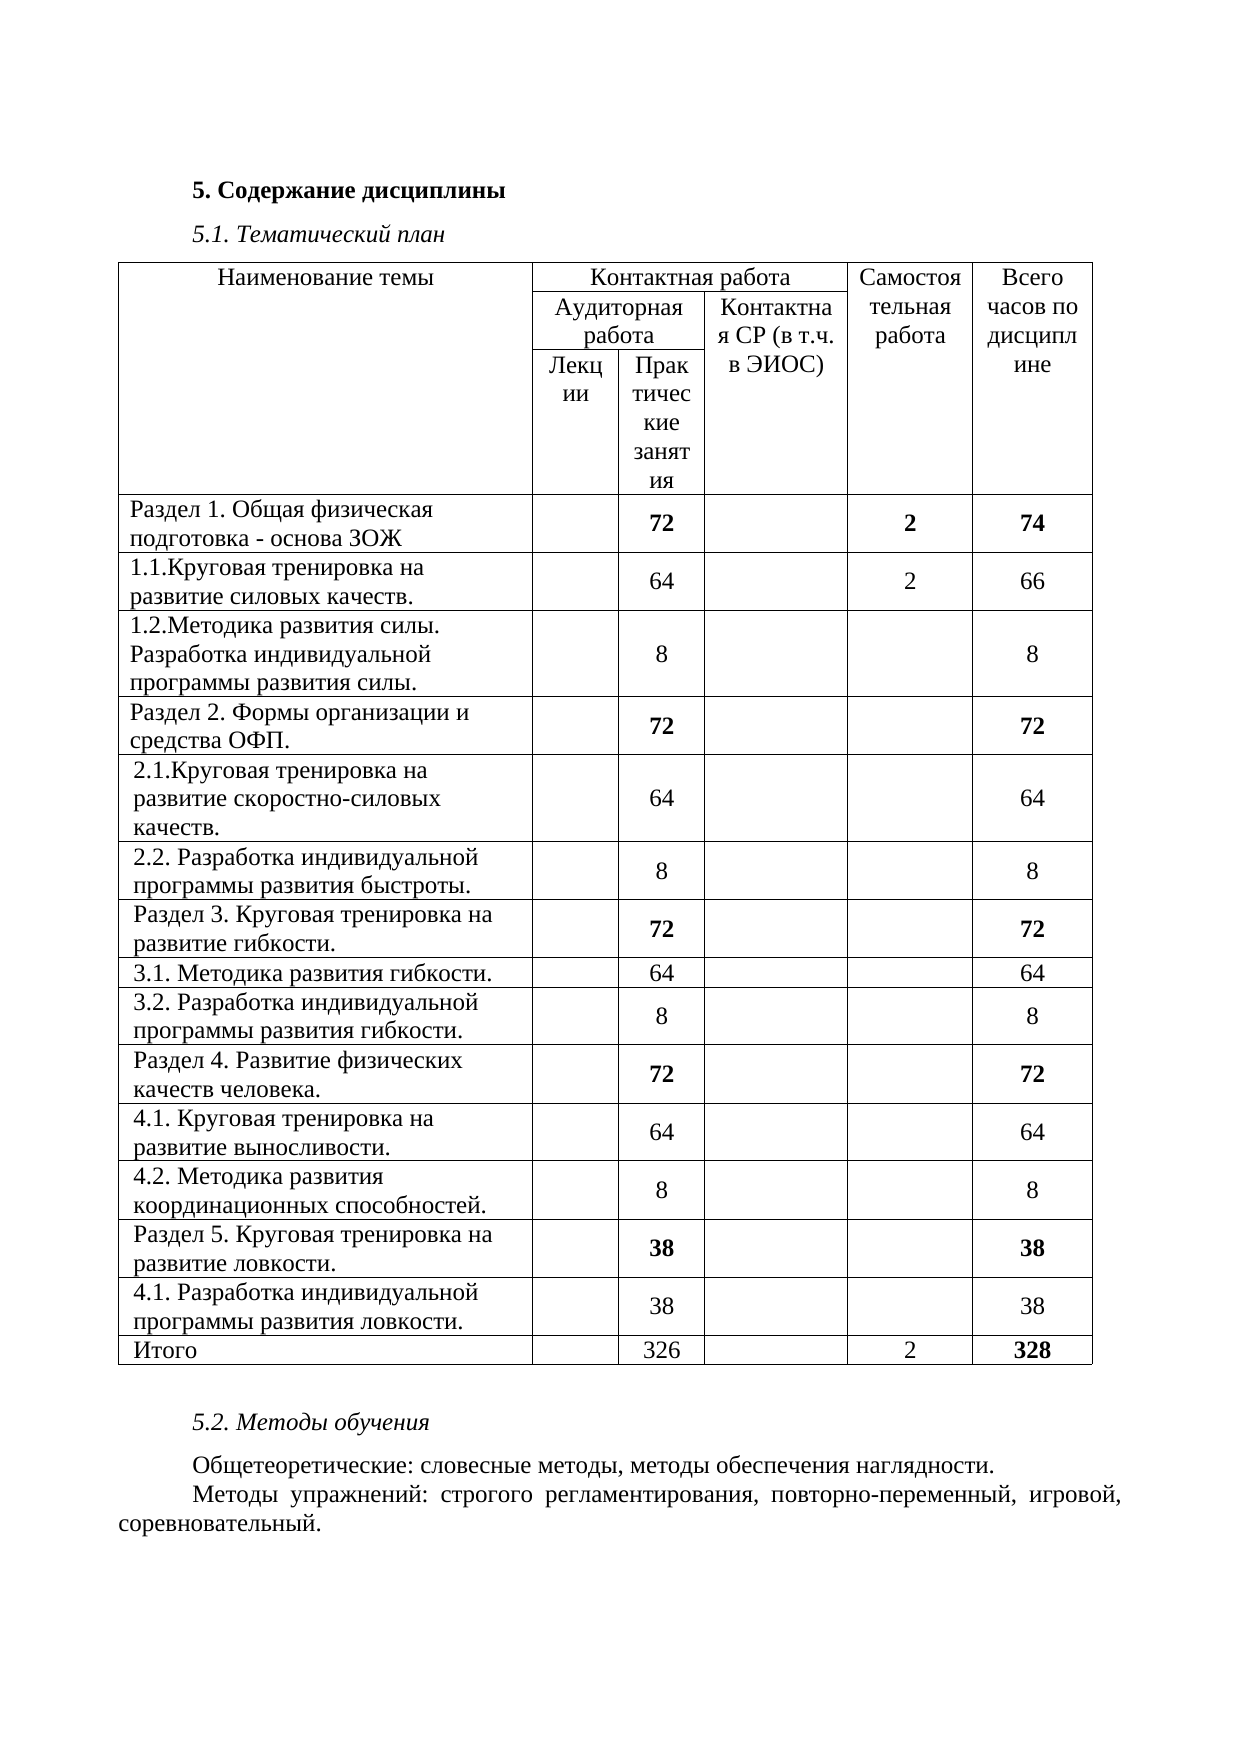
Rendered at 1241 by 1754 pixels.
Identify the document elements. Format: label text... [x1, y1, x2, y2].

table_cell 72 [619, 900, 704, 957]
table_header Самостоятельная работа [848, 263, 972, 493]
table_cell [533, 988, 618, 1044]
table_cell 38 [619, 1220, 704, 1276]
table_cell [705, 1336, 847, 1364]
table_cell 66 [973, 553, 1092, 609]
table_cell 3.2. Разработка индивидуальной программы развития гибкости. [119, 988, 532, 1044]
table_cell 8 [973, 1161, 1092, 1218]
table_cell 4.2. Методика развития координационных способностей. [119, 1161, 532, 1218]
table_cell 72 [619, 1045, 704, 1102]
table_cell [848, 755, 972, 841]
table_cell [705, 1278, 847, 1334]
table_cell 1.1.Круговая тренировка на развитие силовых качеств. [119, 553, 532, 609]
table_cell Раздел 2. Формы организации и средства ОФП. [119, 697, 532, 754]
table_cell 4.1. Круговая тренировка на развитие выносливости. [119, 1104, 532, 1160]
table_cell 38 [973, 1220, 1092, 1276]
table_cell 8 [973, 988, 1092, 1044]
table_cell 2 [848, 495, 972, 551]
table_cell 8 [619, 1161, 704, 1218]
table_cell [533, 900, 618, 957]
table_cell 64 [619, 958, 704, 986]
table_cell [848, 1278, 972, 1334]
table_cell 2.1.Круговая тренировка на развитие скоростно-силовых качеств. [119, 755, 532, 841]
table_cell [848, 1104, 972, 1160]
table_cell Раздел 3. Круговая тренировка на развитие гибкости. [119, 900, 532, 957]
table_cell 64 [619, 755, 704, 841]
table_cell [705, 900, 847, 957]
table_cell [533, 1045, 618, 1102]
table_cell [533, 1161, 618, 1218]
table_cell 72 [619, 495, 704, 551]
table_cell [848, 697, 972, 754]
table_cell [533, 755, 618, 841]
table_cell [705, 611, 847, 696]
table_cell [705, 697, 847, 754]
table_cell 8 [619, 611, 704, 696]
table_cell 64 [619, 1104, 704, 1160]
table_header Контактная работа [533, 263, 847, 291]
table_cell [848, 1045, 972, 1102]
table_cell [848, 842, 972, 899]
table_cell [848, 1161, 972, 1218]
table_cell Аудиторная работа [533, 292, 704, 349]
table_cell [533, 1220, 618, 1276]
table_cell [533, 1336, 618, 1364]
table_cell [533, 842, 618, 899]
table_cell 1.2.Методика развития силы. Разработка индивидуальной программы развития силы. [119, 611, 532, 696]
table_cell [533, 611, 618, 696]
table_cell [533, 1104, 618, 1160]
table_cell [705, 1220, 847, 1276]
table_cell [848, 611, 972, 696]
table_cell 326 [619, 1336, 704, 1364]
table_cell 38 [619, 1278, 704, 1334]
table_cell 72 [973, 1045, 1092, 1102]
table_cell 8 [973, 842, 1092, 899]
table_cell [705, 495, 847, 551]
table_cell [705, 958, 847, 986]
table_cell [705, 1045, 847, 1102]
table_cell [848, 1220, 972, 1276]
table_cell [848, 988, 972, 1044]
table_cell 72 [973, 697, 1092, 754]
text 5.2. Методы обучения [118, 1407, 1122, 1436]
table_cell 2 [848, 1336, 972, 1364]
table_cell [533, 1278, 618, 1334]
table_cell 64 [973, 958, 1092, 986]
text 5. Содержание дисциплины [118, 176, 1122, 204]
table_cell 3.1. Методика развития гибкости. [119, 958, 532, 986]
table_cell 64 [973, 1104, 1092, 1160]
table_cell 2.2. Разработка индивидуальной программы развития быстроты. [119, 842, 532, 899]
table_cell Контактная СР (в т.ч. в ЭИОС) [705, 292, 847, 493]
table_cell 4.1. Разработка индивидуальной программы развития ловкости. [119, 1278, 532, 1334]
table_cell [705, 755, 847, 841]
table_header Всего часов по дисциплине [973, 263, 1092, 493]
text Общетеоретические: словесные методы, методы обеспечения наглядности. [118, 1451, 1122, 1479]
table_cell [705, 842, 847, 899]
table_cell [705, 553, 847, 609]
table_cell 74 [973, 495, 1092, 551]
text Методы упражнений: строгого регламентирования, повторно-переменный, игровой, соревновательный. [118, 1479, 1122, 1537]
table_cell Практические занятия [619, 350, 704, 493]
table_cell [848, 900, 972, 957]
table_cell [533, 958, 618, 986]
table_cell 8 [619, 842, 704, 899]
table_cell 2 [848, 553, 972, 609]
table_cell [705, 988, 847, 1044]
table_cell 8 [619, 988, 704, 1044]
table_cell Раздел 1. Общая физическая подготовка - основа ЗОЖ [119, 495, 532, 551]
table_cell Раздел 4. Развитие физических качеств человека. [119, 1045, 532, 1102]
table_cell 8 [973, 611, 1092, 696]
table_cell [533, 553, 618, 609]
table_cell 72 [619, 697, 704, 754]
text 5.1. Тематический план [118, 219, 1122, 247]
table_cell [848, 958, 972, 986]
table_cell Лекции [533, 350, 618, 493]
table_cell Итого [119, 1336, 532, 1364]
table_cell Раздел 5. Круговая тренировка на развитие ловкости. [119, 1220, 532, 1276]
table_cell [533, 697, 618, 754]
table_cell 64 [973, 755, 1092, 841]
table_header Наименование темы [119, 263, 532, 493]
table_cell 64 [619, 553, 704, 609]
table_cell 72 [973, 900, 1092, 957]
table_cell [705, 1104, 847, 1160]
table_cell [533, 495, 618, 551]
table_cell 328 [973, 1336, 1092, 1364]
table_cell [705, 1161, 847, 1218]
table_cell 38 [973, 1278, 1092, 1334]
